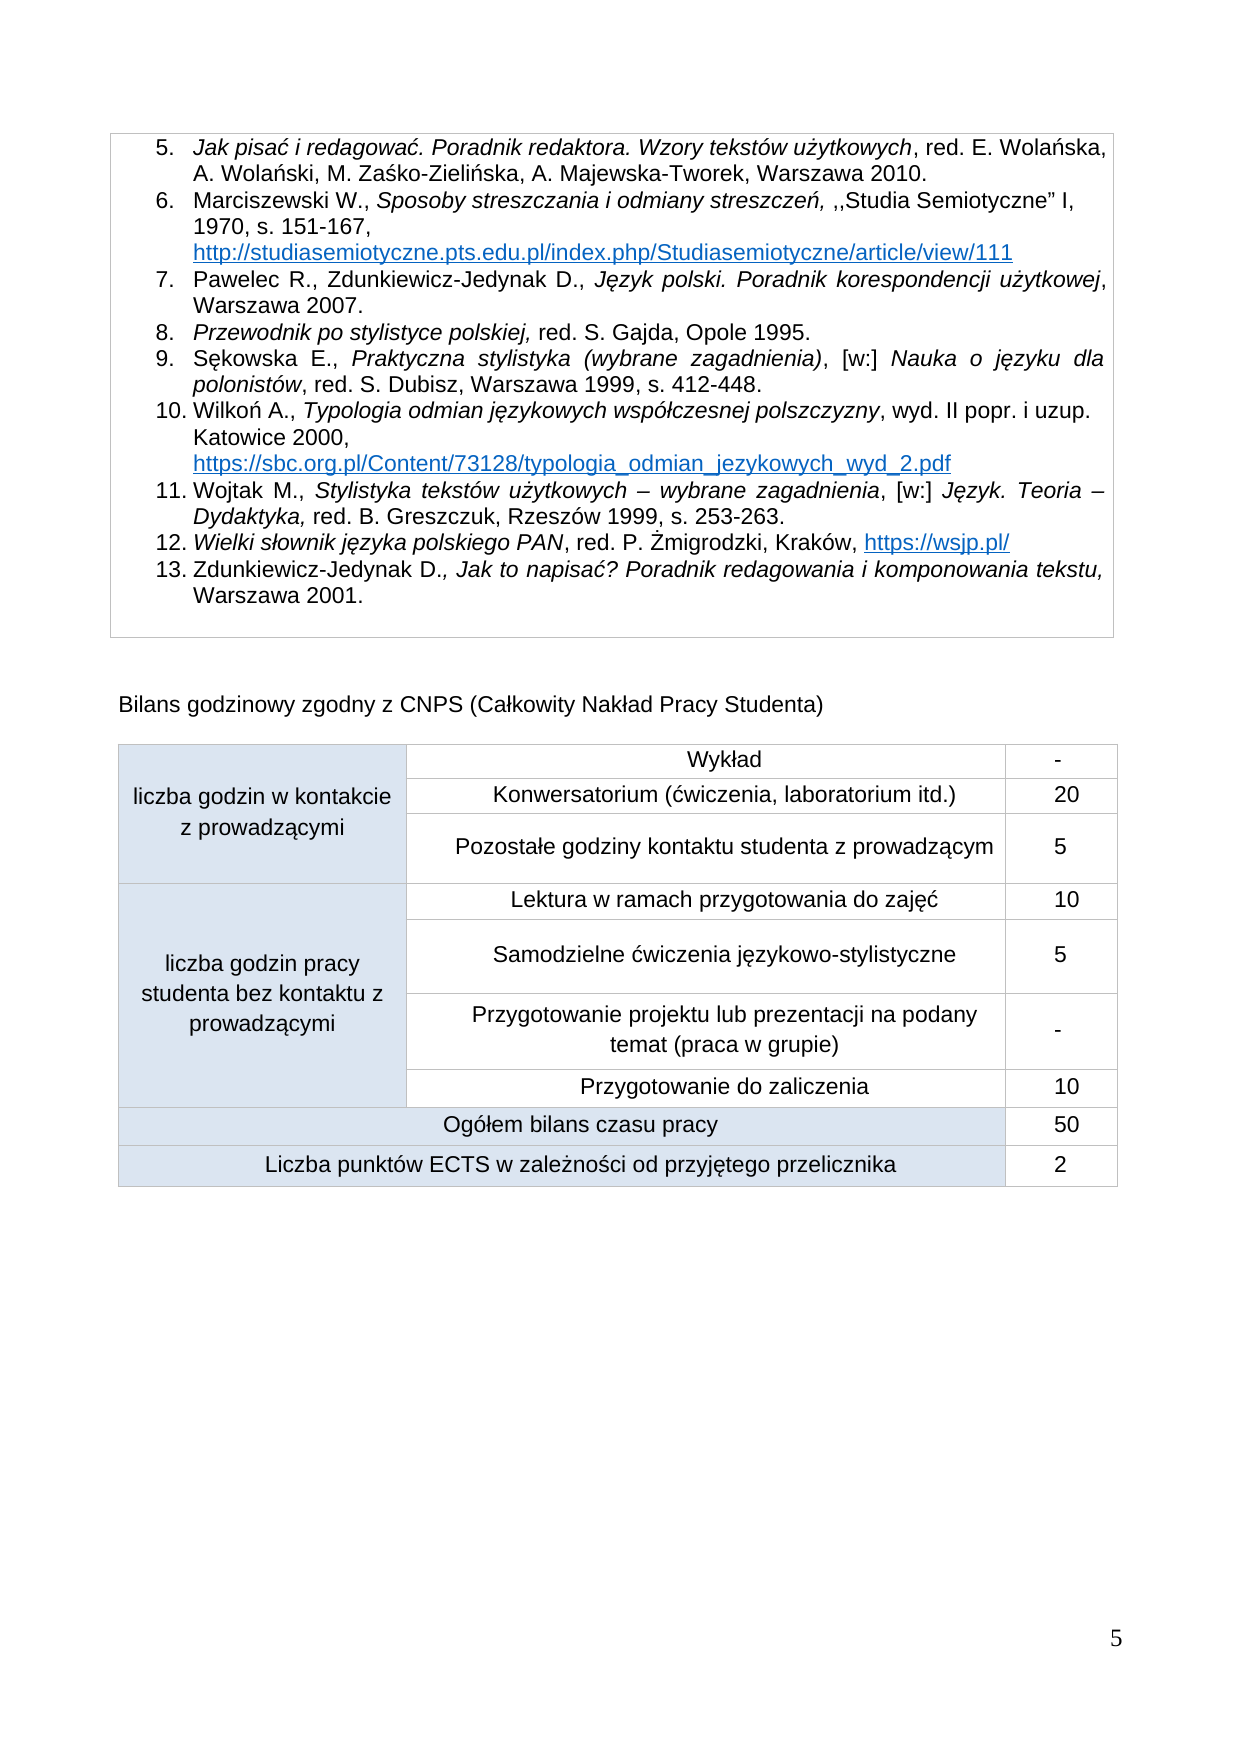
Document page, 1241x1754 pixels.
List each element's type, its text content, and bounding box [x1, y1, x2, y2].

table_header liczba godzin w kontakcie z prowadzącymi [119, 745, 406, 883]
table_cell Przygotowanie do zaliczenia [407, 1070, 1005, 1107]
table_cell liczba godzin pracy studenta bez kontaktu z prowadzącymi [119, 884, 406, 1107]
table_cell 5 [1006, 920, 1117, 993]
table_cell 2 [1006, 1146, 1117, 1186]
table_cell - [1006, 994, 1117, 1069]
table_cell Konwersatorium (ćwiczenia, laboratorium itd.) [407, 779, 1005, 813]
table_cell Ogółem bilans czasu pracy [119, 1108, 1005, 1145]
table_cell 10 [1006, 884, 1117, 919]
table_header Wykład [407, 745, 1005, 778]
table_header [111, 134, 1113, 637]
table_cell 50 [1006, 1108, 1117, 1145]
table_cell Samodzielne ćwiczenia językowo-stylistyczne [407, 920, 1005, 993]
table_cell 20 [1006, 779, 1117, 813]
text Bilans godzinowy zgodny z CNPS (Całkowity Nakład Pracy Studenta) [118, 691, 1122, 717]
table_cell 5 [1006, 814, 1117, 883]
table_cell Pozostałe godziny kontaktu studenta z prowadzącym [407, 814, 1005, 883]
table_cell 10 [1006, 1070, 1117, 1107]
table_header - [1006, 745, 1117, 778]
table_cell Lektura w ramach przygotowania do zajęć [407, 884, 1005, 919]
table_cell Przygotowanie projektu lub prezentacji na podany temat (praca w grupie) [407, 994, 1005, 1069]
table_cell Liczba punktów ECTS w zależności od przyjętego przelicznika [119, 1146, 1005, 1186]
